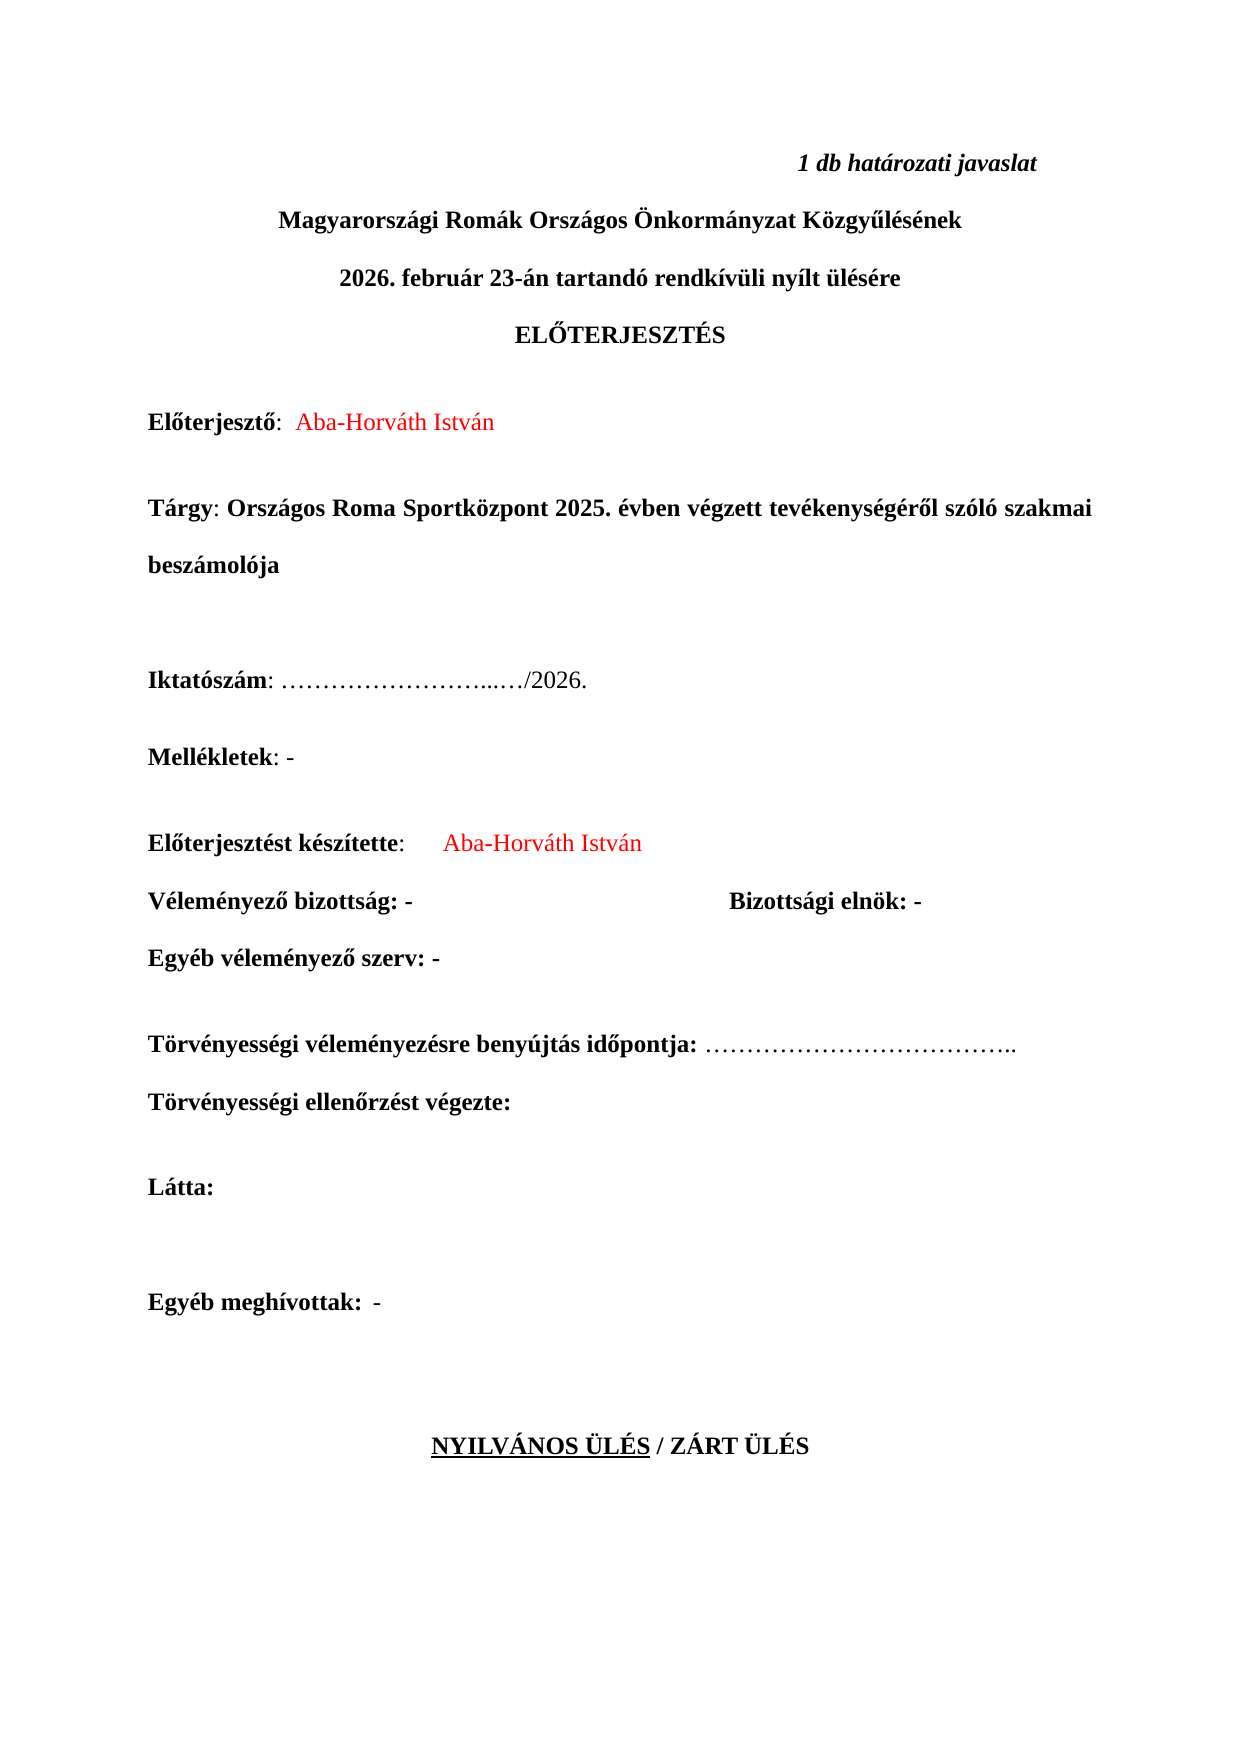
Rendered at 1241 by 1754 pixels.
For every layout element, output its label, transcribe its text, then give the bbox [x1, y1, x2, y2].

text Látta: [148, 1172, 1093, 1201]
text Tárgy: Országos Roma Sportközpont 2025. évben végzett tevékenységéről szóló szakmai beszámolója [148, 493, 1093, 579]
text ELŐTERJESZTÉS [148, 321, 1093, 349]
text Egyéb véleményező szerv: - [148, 943, 1093, 972]
text Törvényességi ellenőrzést végezte: [148, 1087, 1093, 1116]
text 1 db határozati javaslat [797, 148, 1093, 176]
text NYILVÁNOS ÜLÉS / ZÁRT ÜLÉS [148, 1431, 1093, 1460]
text Előterjesztő: Aba-Horváth István [148, 407, 1093, 436]
text Magyarországi Romák Országos Önkormányzat Közgyűlésének [148, 206, 1093, 234]
text Egyéb meghívottak: - [148, 1287, 1093, 1316]
text Törvényességi véleményezésre benyújtás időpontja: ……………………………….. [148, 1029, 1093, 1058]
text Véleményező bizottság: - Bizottsági elnök: - [148, 886, 1093, 914]
text Mellékletek: - [148, 742, 1093, 771]
text 2026. február 23-án tartandó rendkívüli nyílt ülésére [148, 263, 1093, 292]
text Előterjesztést készítette: Aba-Horváth István [148, 828, 1093, 857]
text Iktatószám: ……………………...…/2026. [148, 666, 1083, 694]
